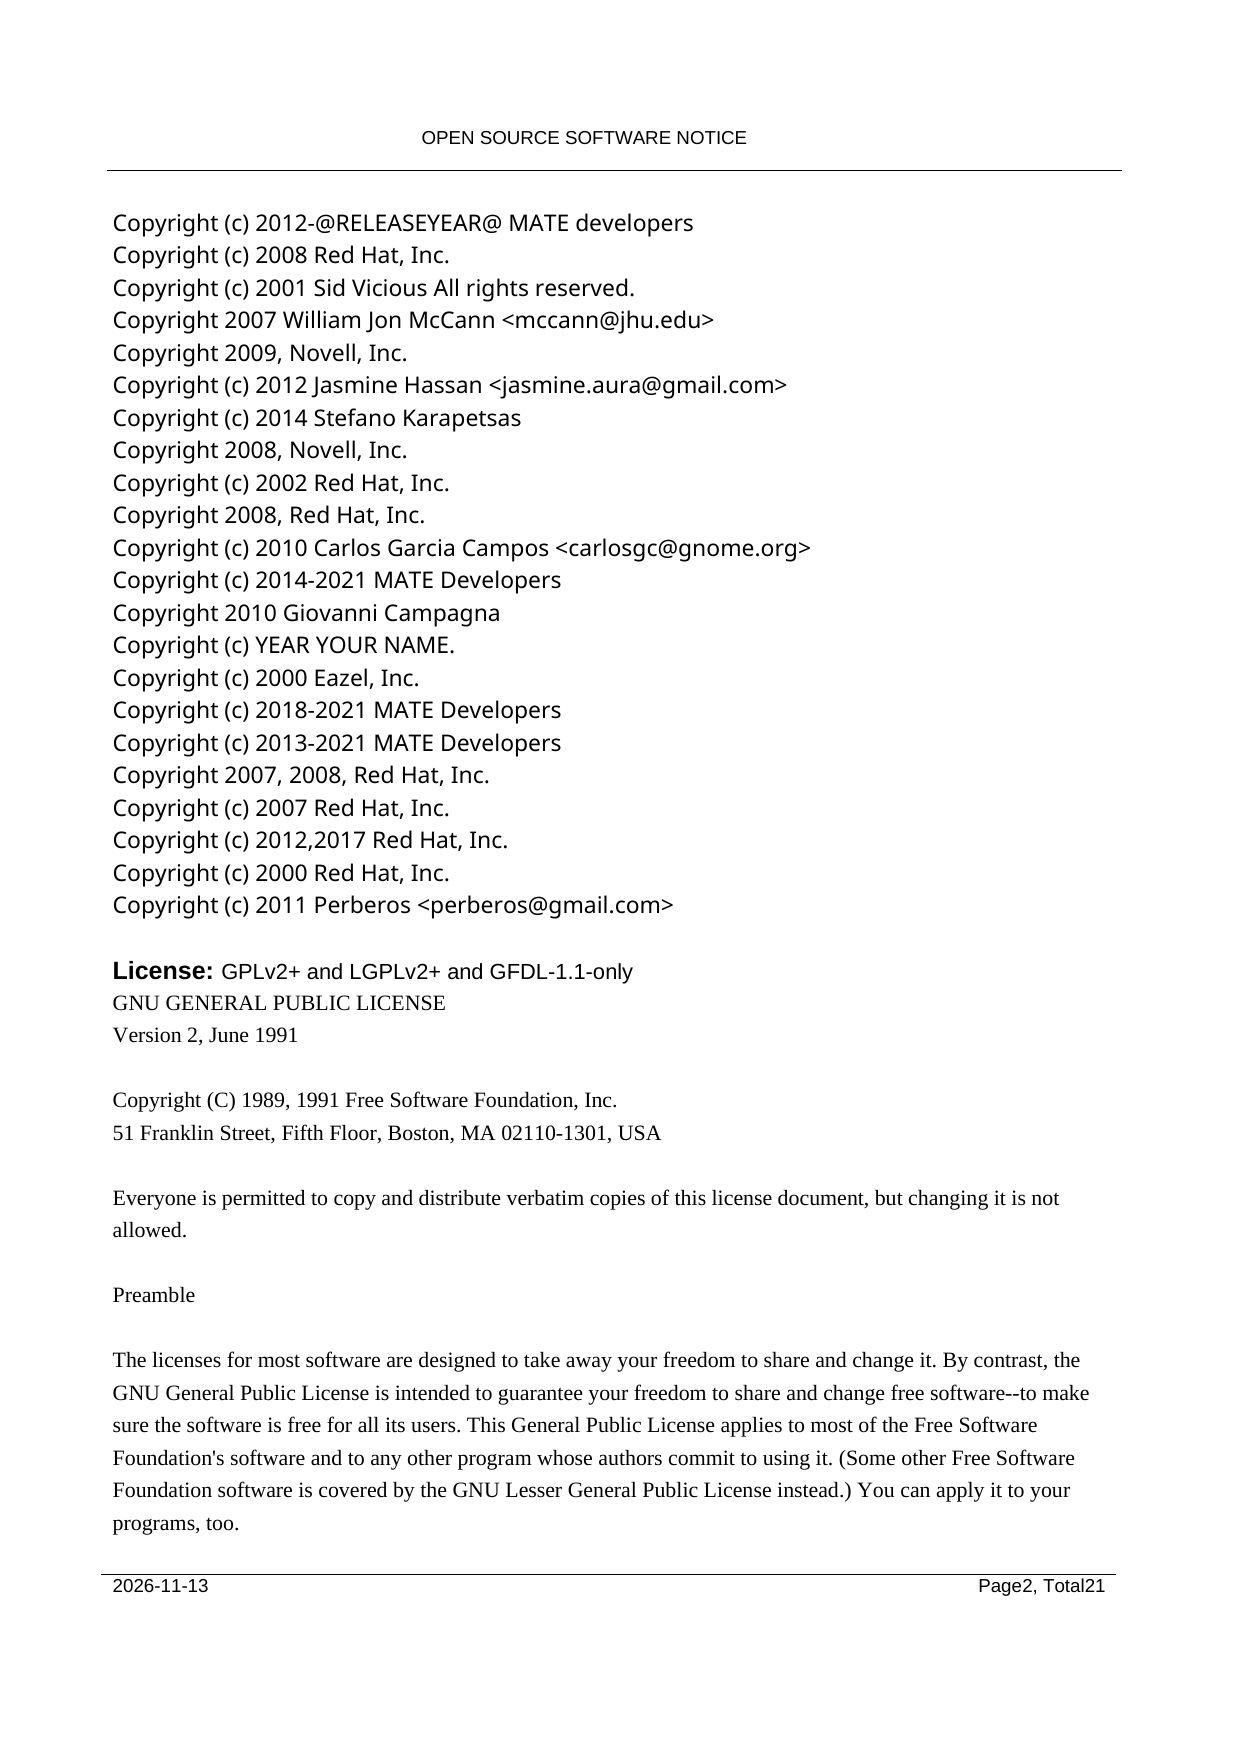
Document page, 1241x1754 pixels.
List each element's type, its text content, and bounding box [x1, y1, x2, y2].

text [112, 206, 1128, 954]
text License: GPLv2+ and LGPLv2+ and GFDL-1.1-only [112, 954, 1128, 986]
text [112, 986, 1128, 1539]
